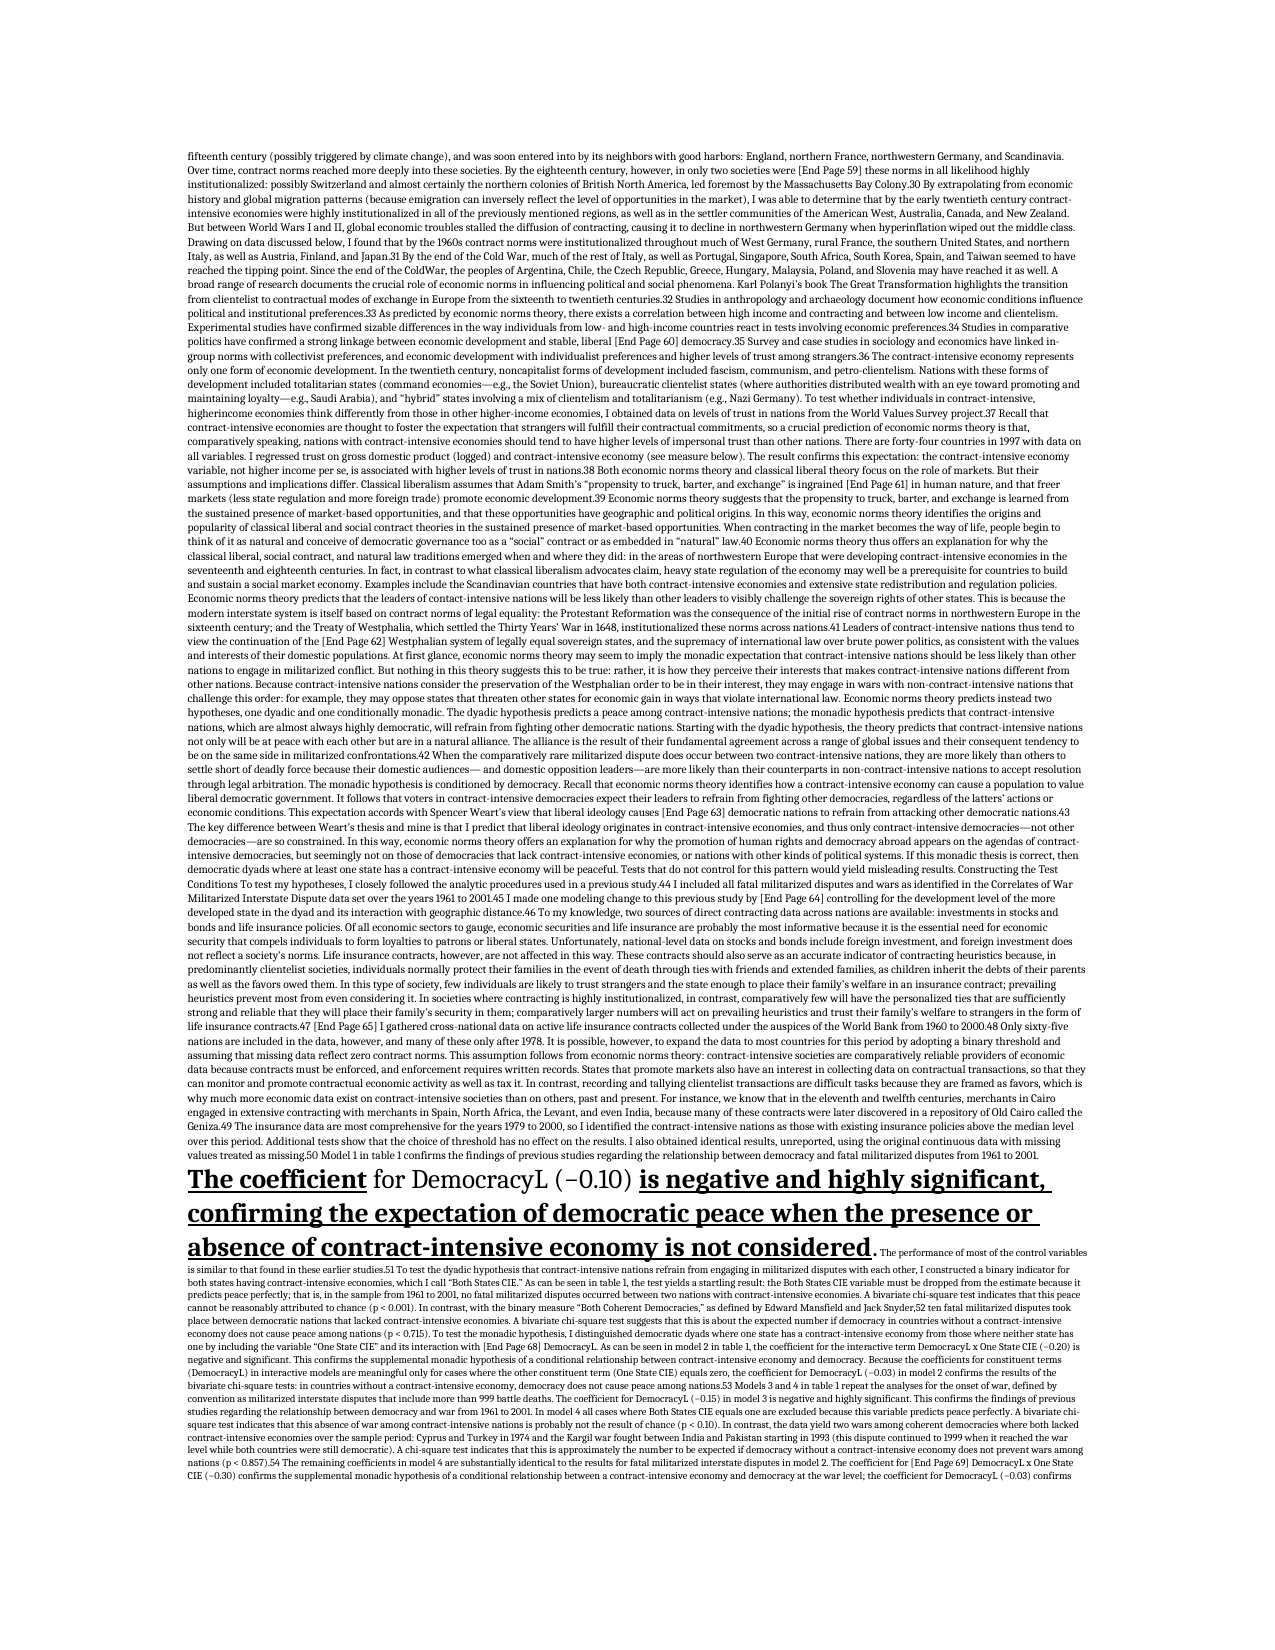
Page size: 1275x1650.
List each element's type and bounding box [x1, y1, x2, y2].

text [187, 150, 1087, 1482]
